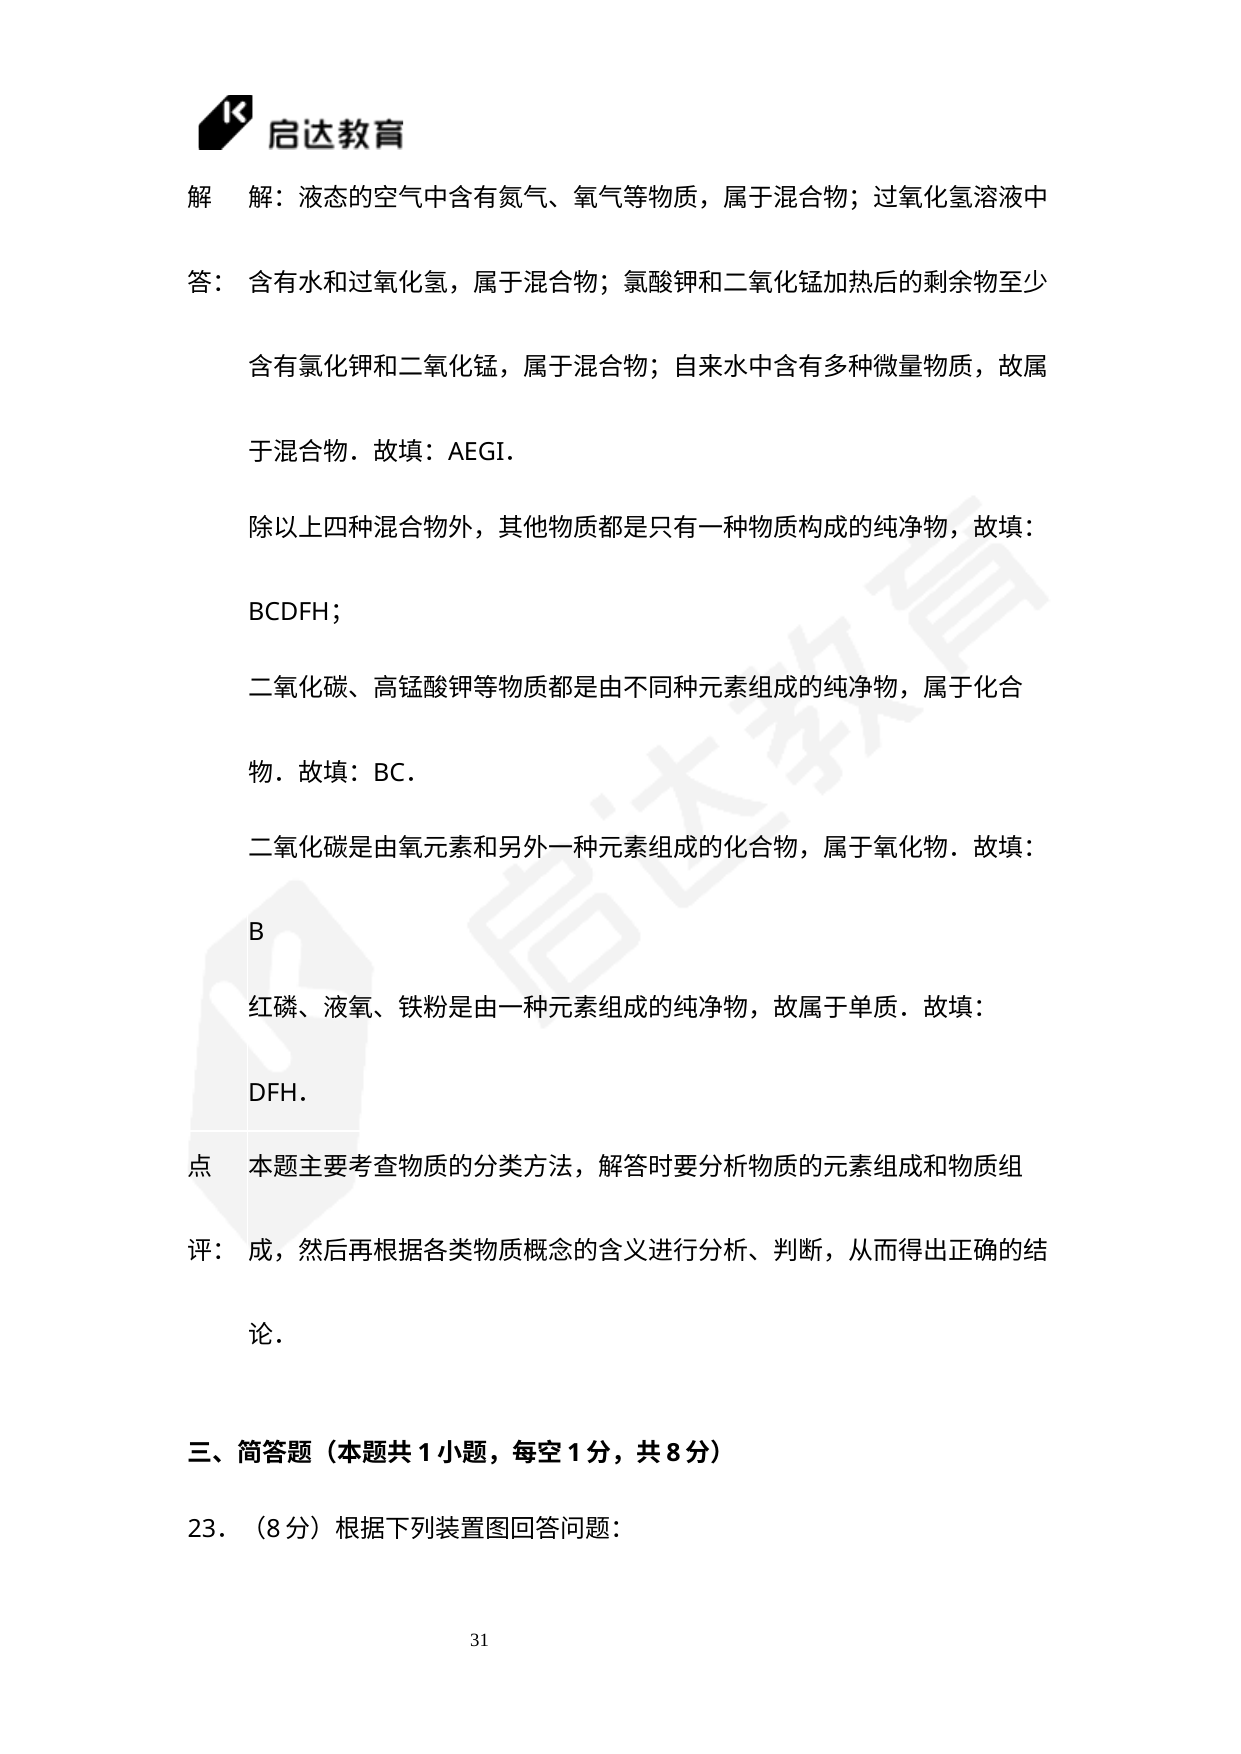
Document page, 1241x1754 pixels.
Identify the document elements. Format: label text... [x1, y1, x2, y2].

table_cell 本题主要考查物质的分类方法，解答时要分析物质的元素组成和物质组成，然后再根据各类物质概念的含义进行分析、判断，从而得出正确的结论． [248, 1132, 1051, 1373]
table_cell 点评： [187, 1132, 247, 1373]
text 23．（8分）根据下列装置图回答问题： [187, 1494, 1053, 1559]
text 三、简答题（本题共1小题，每空1分，共8分） [187, 1418, 1053, 1483]
table_cell 解：液态的空气中含有氮气、氧气等物质，属于混合物；过氧化氢溶液中含有水和过氧化氢，属于混合物；氯酸钾和二氧化锰加热后的剩余物至少含有氯化钾和二氧化锰，属于混合物；自来水中含有多种微量物质，故属于混合物．故填：AEGI． 除以上四种混合物外，其他物质都是只有一种物质构成的纯净物，故填：BCDFH； 二氧化碳、高锰酸钾等物质都是由不同种元素组成的纯净物，属于化合物．故填：BC． 二氧化碳是由氧元素和另外一种元素组成的化合物，属于氧化物．故填：B 红磷、液氧、铁粉是由一种元素组成的纯净物，故属于单质．故填：DFH． [248, 164, 1051, 1130]
picture [198, 95, 404, 150]
table_cell 解答： [187, 164, 247, 1130]
